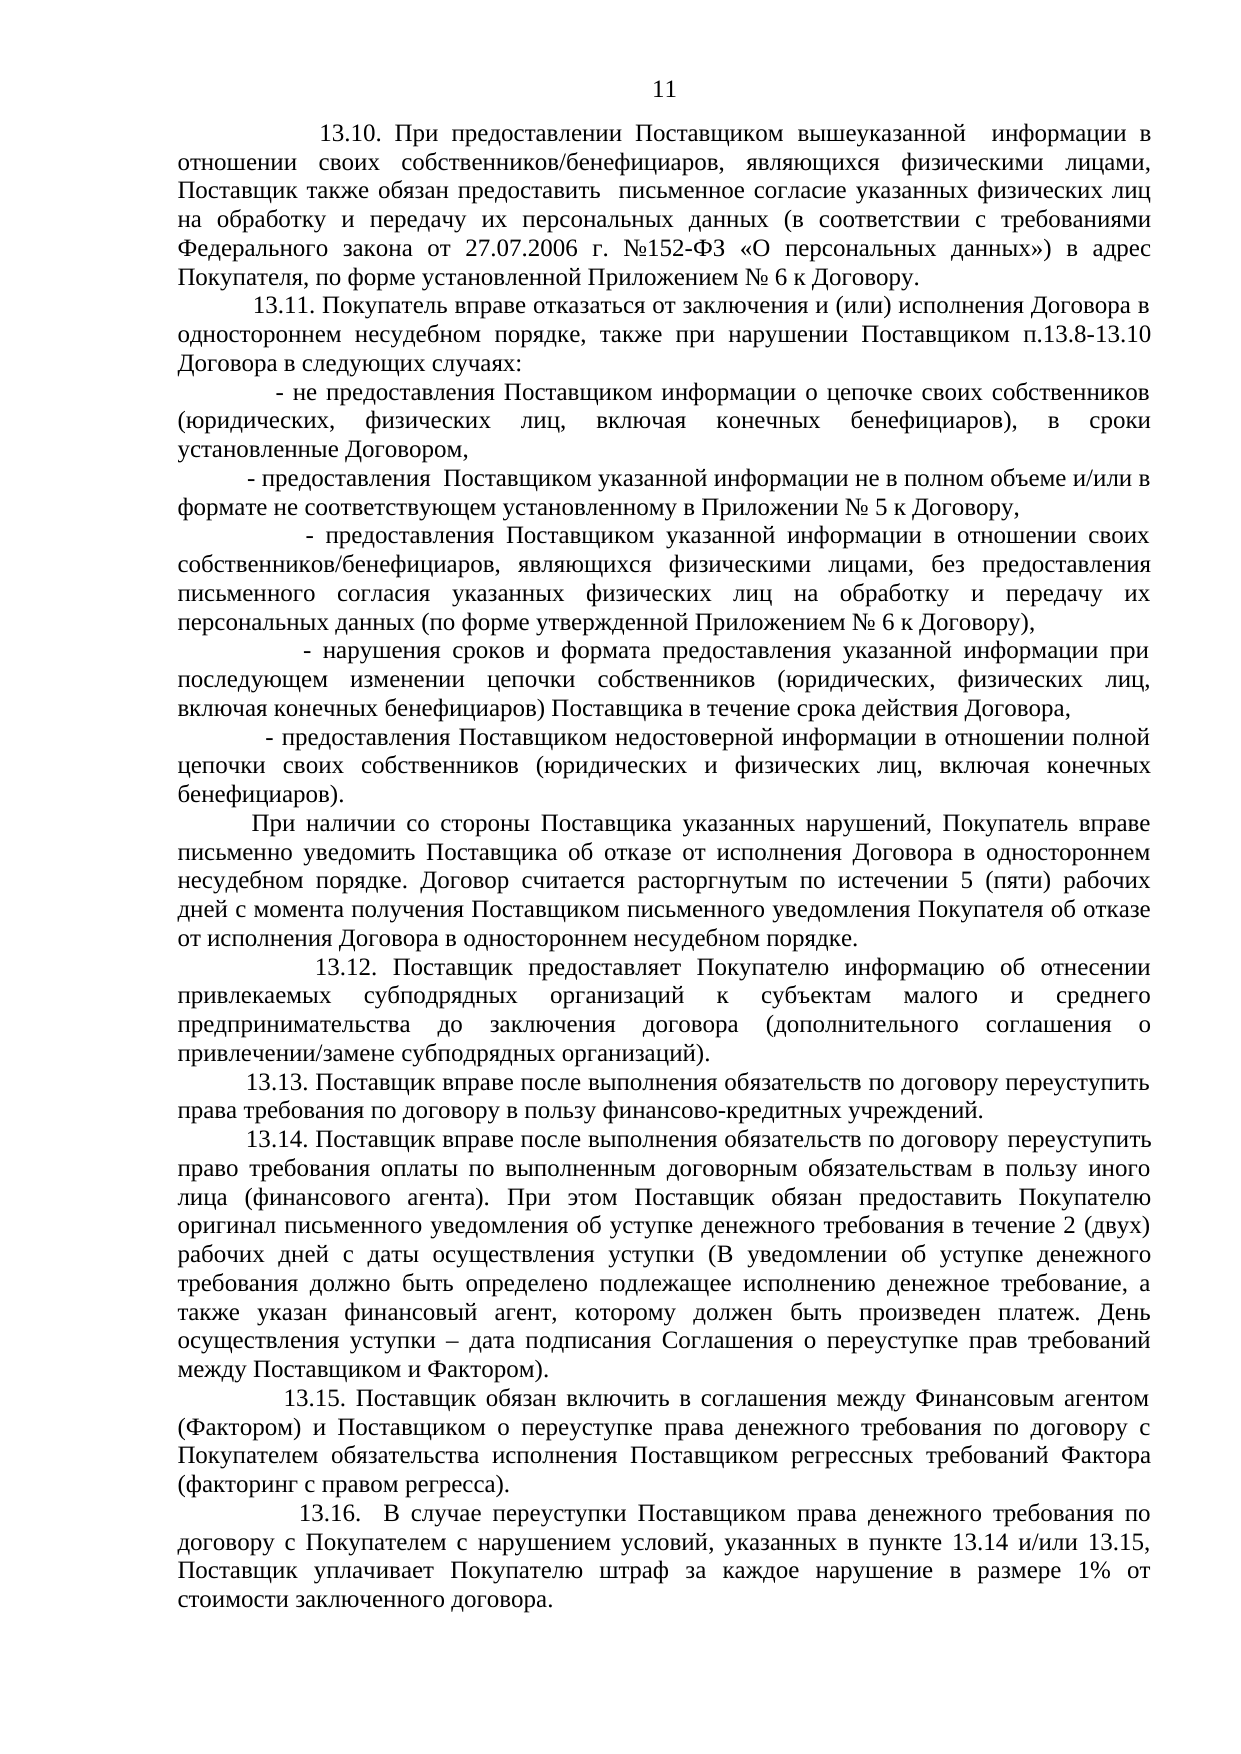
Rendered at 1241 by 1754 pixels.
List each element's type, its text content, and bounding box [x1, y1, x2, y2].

text 13.13. Поставщик вправе после выполнения обязательств по договору переуступить права требования по договору в пользу финансово-кредитных учреждений. [177, 1067, 1152, 1124]
list 13.12. Поставщик предоставляет Покупателю информацию об отнесении привлекаемых субподрядных организаций к субъектам малого и среднего предпринимательства до заключения договора (дополнительного соглашения о привлечении/замене субподрядных организаций). [177, 952, 1152, 1067]
text 13.11. Покупатель вправе отказаться от заключения и (или) исполнения Договора в одностороннем несудебном порядке, также при нарушении Поставщиком п.13.8-13.10 Договора в следующих случаях: [177, 291, 1152, 377]
text - предоставления Поставщиком недостоверной информации в отношении полной цепочки своих собственников (юридических и физических лиц, включая конечных бенефициаров). [177, 722, 1152, 808]
text При наличии со стороны Поставщика указанных нарушений, Покупатель вправе письменно уведомить Поставщика об отказе от исполнения Договора в одностороннем несудебном порядке. Договор считается расторгнутым по истечении 5 (пяти) рабочих дней с момента получения Поставщиком письменного уведомления Покупателя об отказе от исполнения Договора в одностороннем несудебном порядке. [177, 808, 1152, 952]
text 13.14. Поставщик вправе после выполнения обязательств по договору переуступить право требования оплаты по выполненным договорным обязательствам в пользу иного лица (финансового агента). При этом Поставщик обязан предоставить Покупателю оригинал письменного уведомления об уступке денежного требования в течение 2 (двух) рабочих дней с даты осуществления уступки (В уведомлении об уступке денежного требования должно быть определено подлежащее исполнению денежное требование, а также указан финансовый агент, которому должен быть произведен платеж. День осуществления уступки – дата подписания Соглашения о переуступке прав требований между Поставщиком и Фактором). [177, 1124, 1152, 1383]
text 13.10. При предоставлении Поставщиком вышеуказанной информации в отношении своих собственников/бенефициаров, являющихся физическими лицами, Поставщик также обязан предоставить письменное согласие указанных физических лиц на обработку и передачу их персональных данных (в соответствии с требованиями Федерального закона от 27.07.2006 г. №152-ФЗ «О персональных данных») в адрес Покупателя, по форме установленной Приложением № 6 к Договору. [177, 118, 1152, 291]
text - нарушения сроков и формата предоставления указанной информации при последующем изменении цепочки собственников (юридических, физических лиц, включая конечных бенефициаров) Поставщика в течение срока действия Договора, [177, 636, 1152, 722]
text - не предоставления Поставщиком информации о цепочке своих собственников (юридических, физических лиц, включая конечных бенефициаров), в сроки установленные Договором, [177, 377, 1152, 463]
text - предоставления Поставщиком указанной информации в отношении своих собственников/бенефициаров, являющихся физическими лицами, без предоставления письменного согласия указанных физических лиц на обработку и передачу их персональных данных (по форме утвержденной Приложением № 6 к Договору), [177, 521, 1152, 636]
text 13.15. Поставщик обязан включить в соглашения между Финансовым агентом (Фактором) и Поставщиком о переуступке права денежного требования по договору с Покупателем обязательства исполнения Поставщиком регрессных требований Фактора (факторинг с правом регресса). [177, 1383, 1152, 1498]
text - предоставления Поставщиком указанной информации не в полном объеме и/или в формате не соответствующем установленному в Приложении № 5 к Договору, [177, 463, 1152, 521]
text 13.16. В случае переуступки Поставщиком права денежного требования по договору с Покупателем с нарушением условий, указанных в пункте 13.14 и/или 13.15, Поставщик уплачивает Покупателю штраф за каждое нарушение в размере 1% от стоимости заключенного договора. [177, 1498, 1152, 1613]
